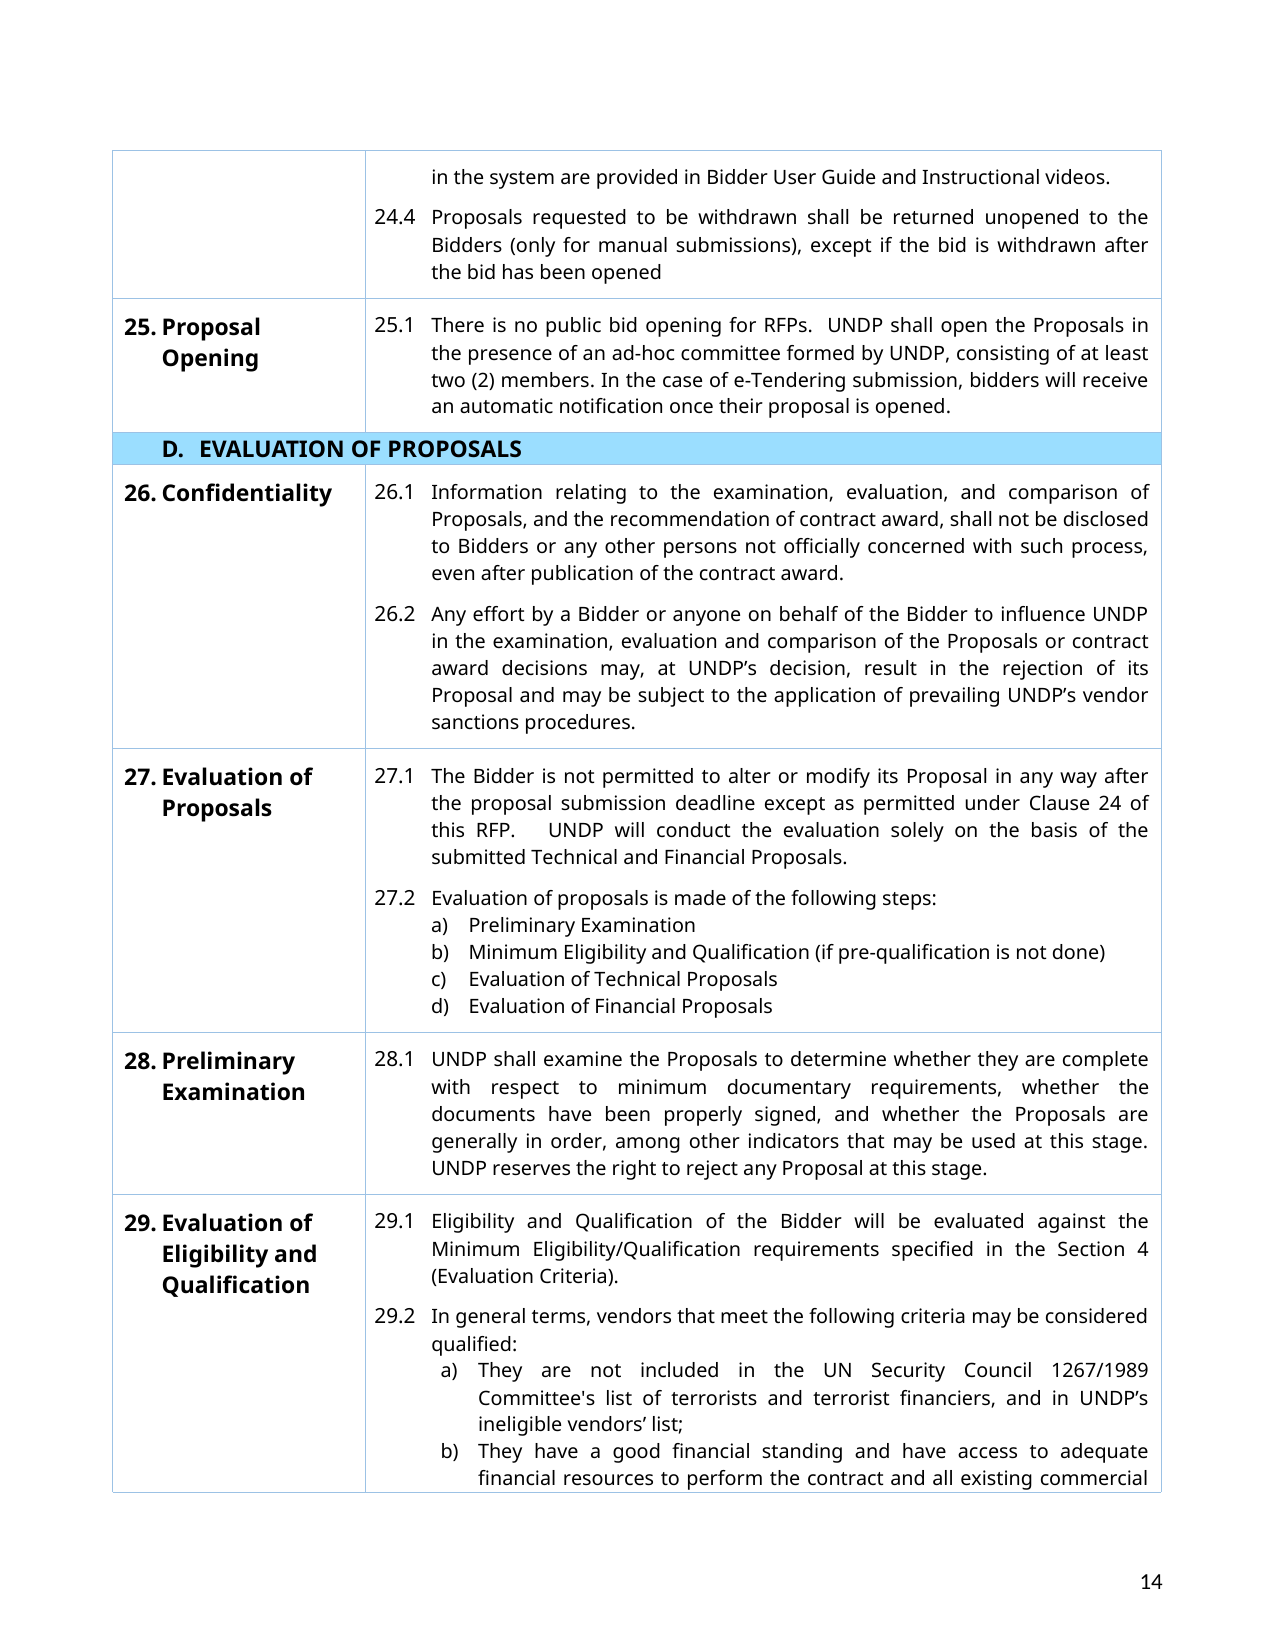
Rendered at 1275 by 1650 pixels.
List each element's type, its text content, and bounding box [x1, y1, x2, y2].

table_cell Preliminary Examination [113, 1033, 365, 1193]
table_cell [366, 1195, 1161, 1492]
table_cell EVALUATION OF PROPOSALS [113, 433, 1161, 464]
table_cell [366, 151, 1161, 297]
table_cell Confidentiality [113, 465, 365, 748]
table_cell There is no public bid opening for RFPs. UNDP shall open the Proposals in the presence of an ad-hoc committee formed by UNDP, consisting of at least two (2) members. In the case of e-Tendering submission, bidders will receive an automatic notification once their proposal is opened. [366, 299, 1161, 432]
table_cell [113, 151, 365, 297]
table_cell Proposal Opening [113, 299, 365, 432]
table_cell Evaluation of Proposals [113, 749, 365, 1032]
table_cell Information relating to the examination, evaluation, and comparison of Proposals, and the recommendation of contract award, shall not be disclosed to Bidders or any other persons not officially concerned with such process, even after publication of the contract award. Any effort by a Bidder or anyone on behalf of the Bidder to influence UNDP in the examination, evaluation and comparison of the Proposals or contract award decisions may, at UNDP’s decision, result in the rejection of its Proposal and may be subject to the application of prevailing UNDP’s vendor sanctions procedures. [366, 465, 1161, 748]
table_cell The Bidder is not permitted to alter or modify its Proposal in any way after the proposal submission deadline except as permitted under Clause 24 of this RFP. UNDP will conduct the evaluation solely on the basis of the submitted Technical and Financial Proposals. Evaluation of proposals is made of the following steps: Preliminary Examination Minimum Eligibility and Qualification (if pre-qualification is not done) Evaluation of Technical Proposals Evaluation of Financial Proposals [366, 749, 1161, 1032]
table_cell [113, 1195, 365, 1492]
table_cell UNDP shall examine the Proposals to determine whether they are complete with respect to minimum documentary requirements, whether the documents have been properly signed, and whether the Proposals are generally in order, among other indicators that may be used at this stage. UNDP reserves the right to reject any Proposal at this stage. [366, 1033, 1161, 1193]
